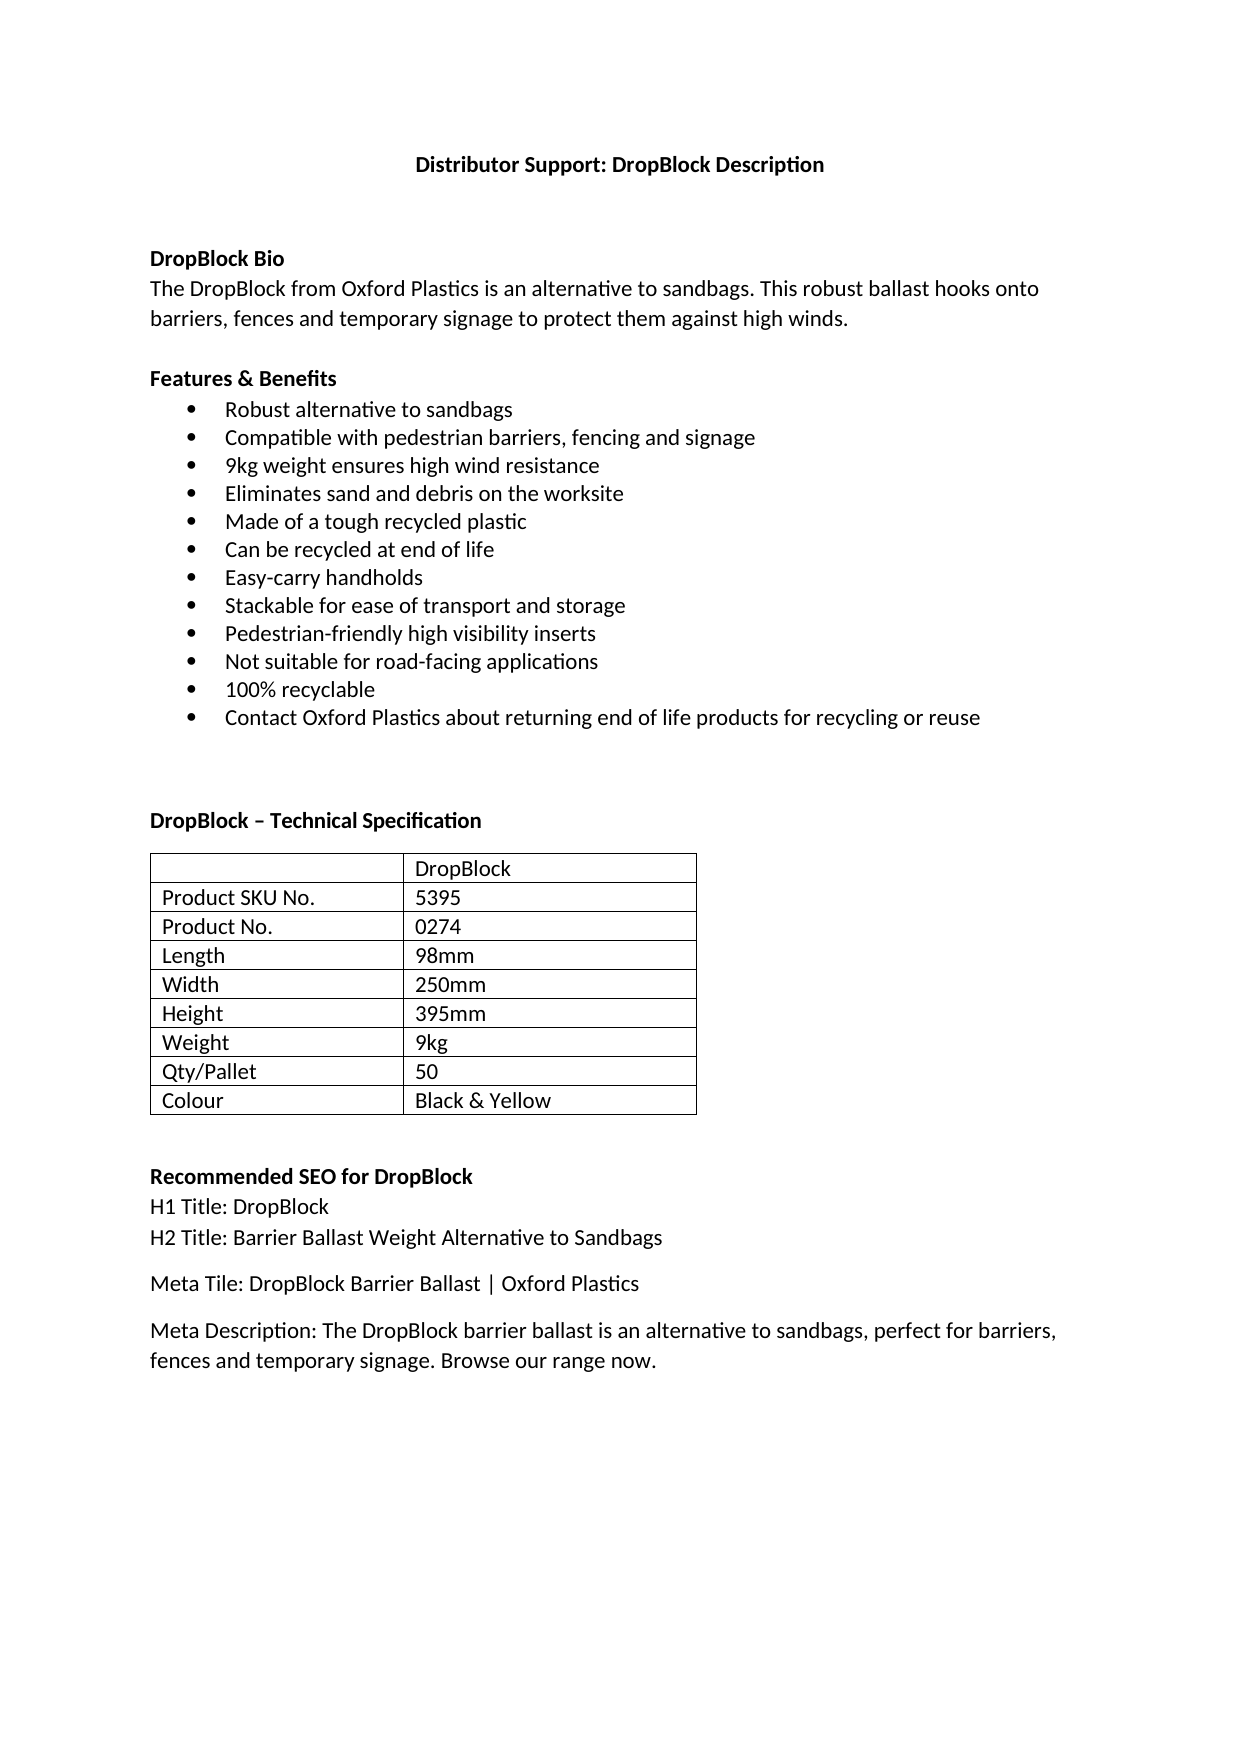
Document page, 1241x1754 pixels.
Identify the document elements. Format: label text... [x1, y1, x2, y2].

table_cell Width [151, 970, 403, 998]
table_cell Product No. [151, 912, 403, 940]
table_cell Qty/Pallet [151, 1057, 403, 1085]
table_header [151, 854, 403, 882]
list Robust alternative to sandbags [187, 395, 1090, 423]
text The DropBlock from Oxford Plastics is an alternative to sandbags. This robust ballast hooks onto barriers, fences and temporary signage to protect them against high winds. [150, 274, 1090, 332]
list Stackable for ease of transport and storage [187, 591, 1090, 619]
list Made of a tough recycled plastic [187, 507, 1090, 535]
table_cell 98mm [404, 941, 696, 969]
text Features & Benefits [150, 364, 1090, 393]
list Can be recycled at end of life [187, 535, 1090, 563]
text H2 Title: Barrier Ballast Weight Alternative to Sandbags [150, 1223, 1090, 1251]
table_cell Weight [151, 1028, 403, 1056]
text Distributor Support: DropBlock Description [150, 150, 1090, 178]
list Eliminates sand and debris on the worksite [187, 479, 1090, 507]
table_cell 50 [404, 1057, 696, 1085]
table_cell 395mm [404, 999, 696, 1027]
table_cell 250mm [404, 970, 696, 998]
table_cell Colour [151, 1086, 403, 1114]
text Recommended SEO for DropBlock [150, 1162, 1090, 1190]
table_cell Product SKU No. [151, 883, 403, 911]
list Compatible with pedestrian barriers, fencing and signage [187, 423, 1090, 451]
table_cell Black & Yellow [404, 1086, 696, 1114]
text DropBlock Bio [150, 244, 1090, 272]
text Meta Tile: DropBlock Barrier Ballast | Oxford Plastics [150, 1269, 1090, 1298]
text Meta Description: The DropBlock barrier ballast is an alternative to sandbags, perfect for barriers, fences and temporary signage. Browse our range now. [150, 1316, 1090, 1375]
text DropBlock – Technical Specification [150, 806, 1090, 834]
text H1 Title: DropBlock [150, 1192, 1090, 1221]
table_header DropBlock [404, 854, 696, 882]
list Pedestrian-friendly high visibility inserts [187, 619, 1090, 647]
table_cell 9kg [404, 1028, 696, 1056]
table_cell Height [151, 999, 403, 1027]
list Not suitable for road-facing applications [187, 647, 1090, 675]
list 9kg weight ensures high wind resistance [187, 451, 1090, 479]
list Easy-carry handholds [187, 563, 1090, 591]
table_cell Length [151, 941, 403, 969]
table_cell 0274 [404, 912, 696, 940]
list Contact Oxford Plastics about returning end of life products for recycling or reuse [187, 703, 1090, 731]
table_cell 5395 [404, 883, 696, 911]
list 100% recyclable [187, 675, 1090, 703]
